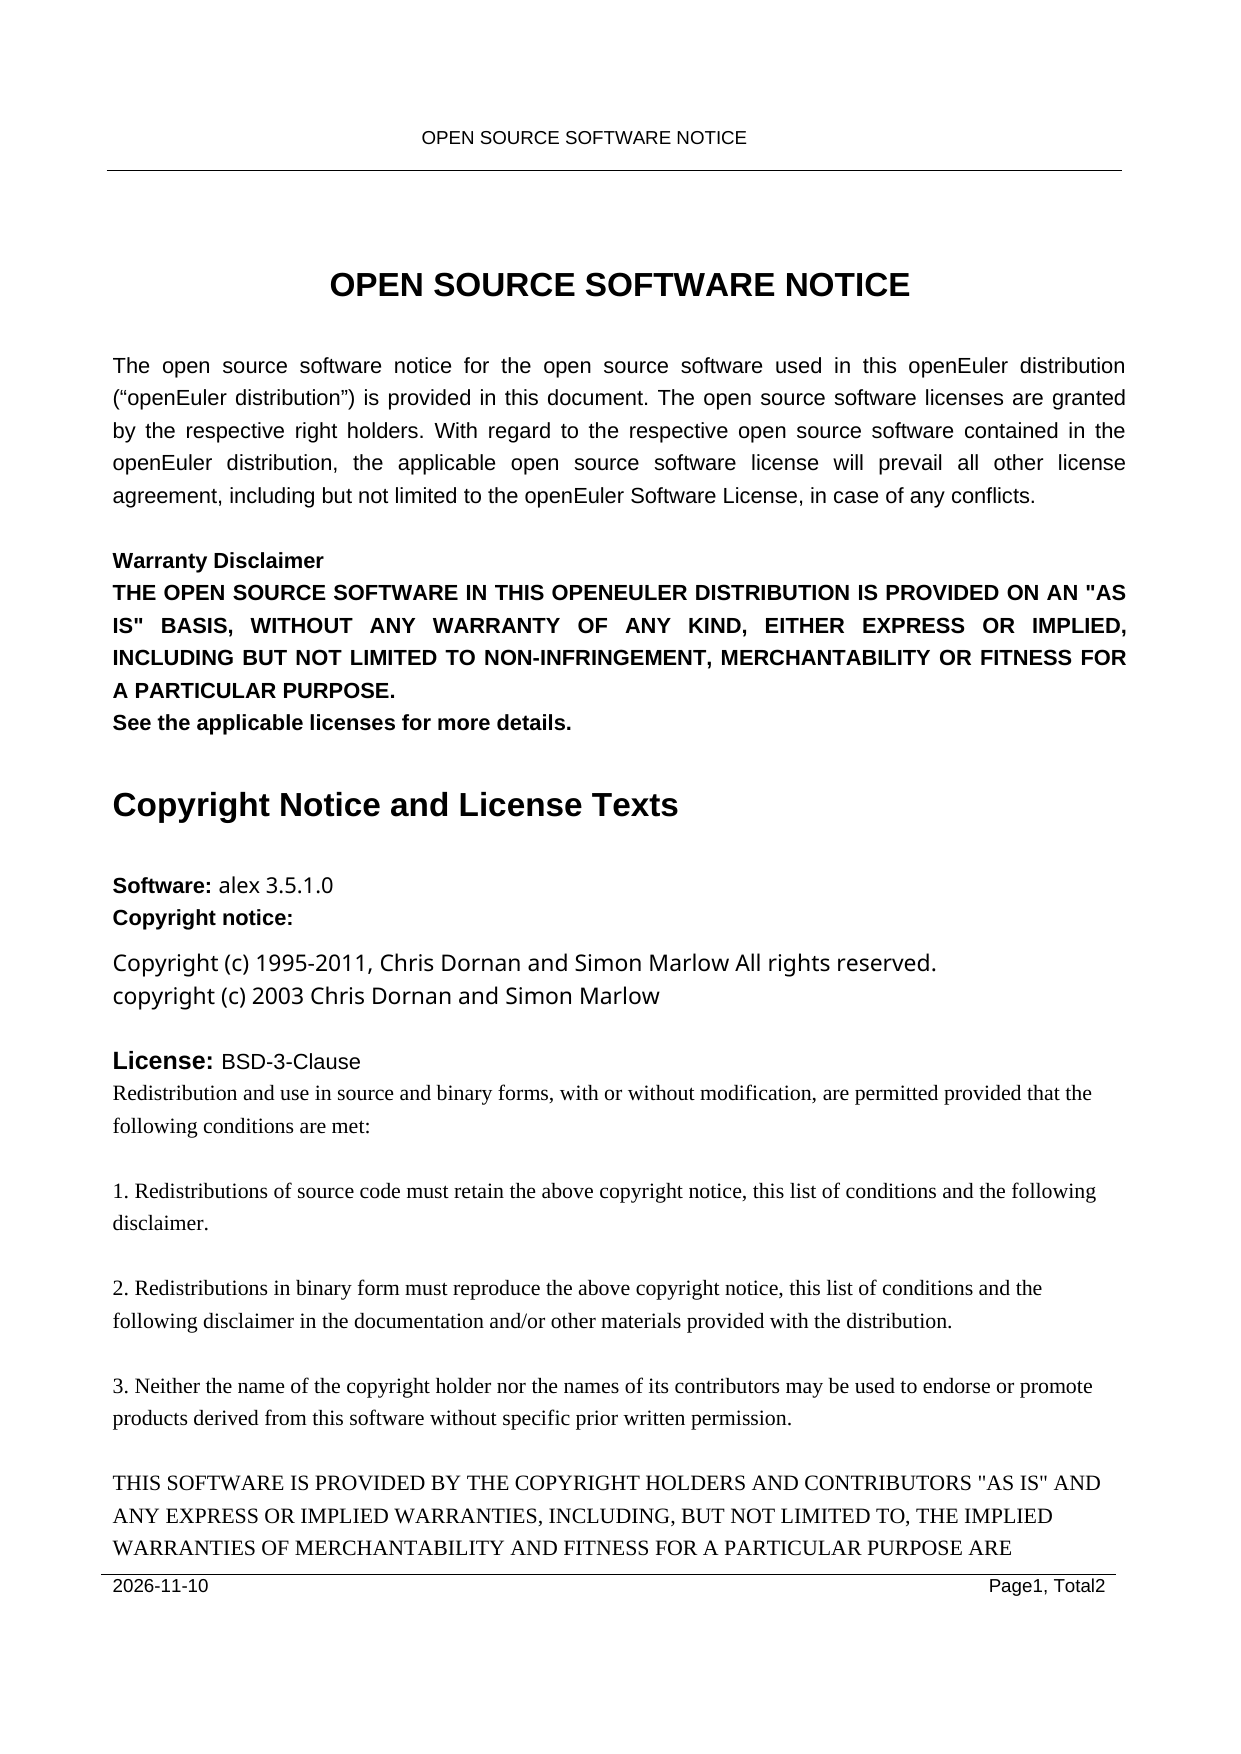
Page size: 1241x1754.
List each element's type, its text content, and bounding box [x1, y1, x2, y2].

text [112, 1077, 1128, 1564]
text Copyright Notice and License Texts [112, 771, 1128, 836]
text Copyright (c) 1995-2011, Chris Dornan and Simon Marlow All rights reserved. copyright (c) 2003 Chris Dornan and Simon Marlow [112, 947, 1128, 1044]
text The open source software notice for the open source software used in this openEuler distribution (“openEuler distribution”) is provided in this document. The open source software licenses are granted by the respective right holders. With regard to the respective open source software contained in the openEuler distribution, the applicable open source software license will prevail all other license agreement, including but not limited to the openEuler Software License, in case of any conflicts. [112, 349, 1128, 511]
text OPEN SOURCE SOFTWARE NOTICE [112, 251, 1128, 316]
text Copyright notice: [112, 901, 1128, 934]
text License: BSD-3-Clause [112, 1044, 1128, 1077]
text THE OPEN SOURCE SOFTWARE IN THIS OPENEULER DISTRIBUTION IS PROVIDED ON AN "AS IS" BASIS, WITHOUT ANY WARRANTY OF ANY KIND, EITHER EXPRESS OR IMPLIED, INCLUDING BUT NOT LIMITED TO NON-INFRINGEMENT, MERCHANTABILITY OR FITNESS FOR A PARTICULAR PURPOSE. See the applicable licenses for more details. [112, 576, 1128, 739]
text Warranty Disclaimer [112, 544, 1128, 576]
title Software: alex 3.5.1.0 [112, 869, 1128, 901]
